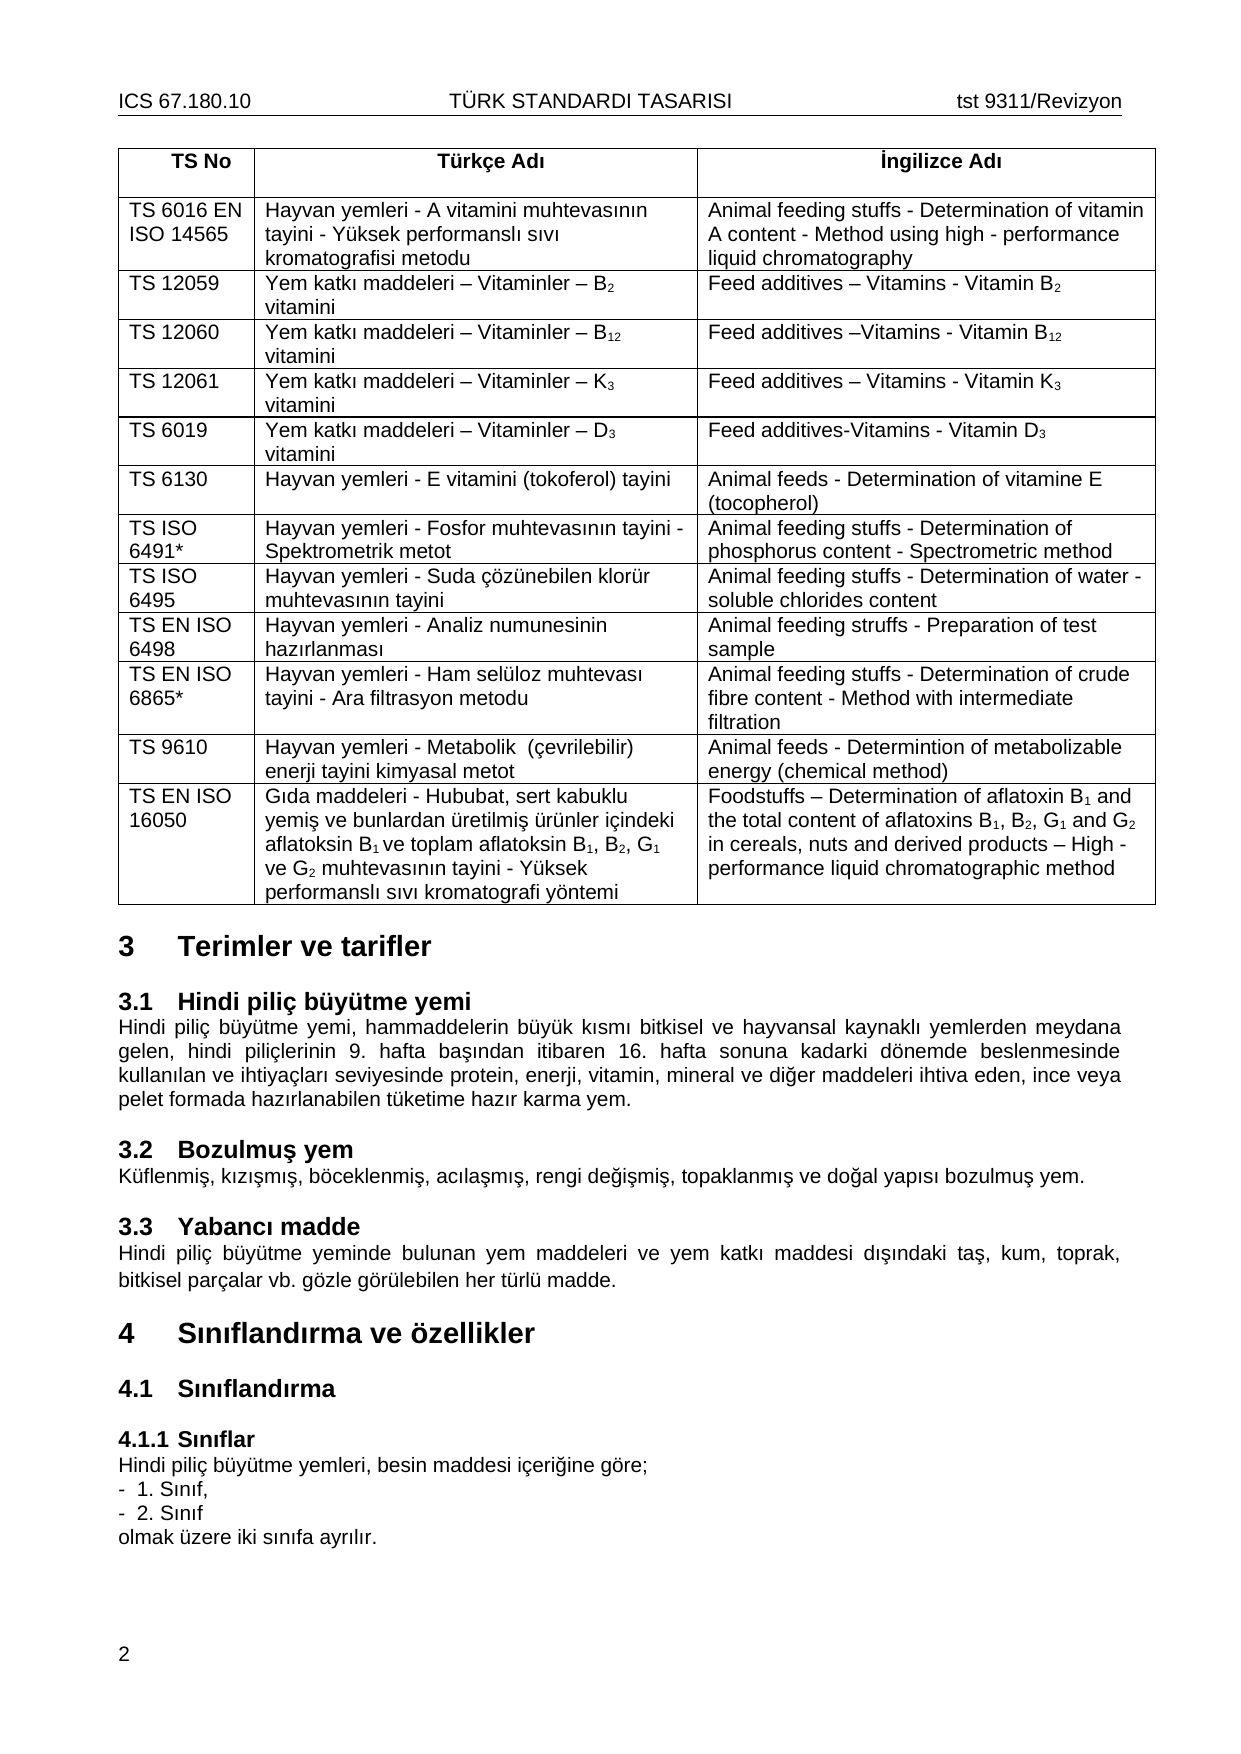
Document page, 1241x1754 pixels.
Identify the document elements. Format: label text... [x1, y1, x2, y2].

table_header İngilizce Adı [698, 149, 1155, 197]
table_cell Animal feeds - Determintion of metabolizable energy (chemical method) [698, 735, 1155, 783]
table_cell TS 12059 [119, 271, 254, 318]
table_cell Hayvan yemleri - E vitamini (tokoferol) tayini [255, 466, 697, 514]
table_cell TS EN ISO 16050 [119, 784, 254, 904]
table_cell Animal feeding stuffs - Determination of crude fibre content - Method with intermediate filtration [698, 662, 1155, 734]
table_cell TS ISO 6495 [119, 564, 254, 612]
text Küflenmiş, kızışmış, böceklenmiş, acılaşmış, rengi değişmiş, topaklanmış ve doğal yapısı bozulmuş yem. [118, 1164, 1122, 1188]
subtitle 3.2 Bozulmuş yem [118, 1135, 1122, 1164]
text - 1. Sınıf, [118, 1477, 1122, 1501]
table_cell Feed additives – Vitamins - Vitamin K3 [698, 369, 1155, 416]
table_cell Feed additives –Vitamins - Vitamin B12 [698, 320, 1155, 367]
table_cell TS EN ISO 6865* [119, 662, 254, 734]
subtitle 4.1.1 Sınıflar [118, 1426, 1122, 1453]
table_cell Yem katkı maddeleri – Vitaminler – K3 vitamini [255, 369, 697, 416]
table_cell Hayvan yemleri - Analiz numunesinin hazırlanması [255, 613, 697, 661]
table_header Türkçe Adı [255, 149, 697, 197]
table_cell Foodstuffs – Determination of aflatoxin B1 and the total content of aflatoxins B1, B2, G1 and G2 in cereals, nuts and derived products – High - performance liquid chromatographic method [698, 784, 1155, 904]
table_cell Gıda maddeleri - Hububat, sert kabuklu yemiş ve bunlardan üretilmiş ürünler içindeki aflatoksin B1 ve toplam aflatoksin B1, B2, G1 ve G2 muhtevasının tayini - Yüksek performanslı sıvı kromatografi yöntemi [255, 784, 697, 904]
table_cell TS 6130 [119, 466, 254, 514]
table_cell Animal feeding stuffs - Determination of vitamin A content - Method using high - performance liquid chromatography [698, 198, 1155, 269]
subtitle 3.1 Hindi piliç büyütme yemi [118, 986, 1122, 1015]
table_cell Feed additives-Vitamins - Vitamin D3 [698, 418, 1155, 465]
table_cell Hayvan yemleri - Ham selüloz muhtevası tayini - Ara filtrasyon metodu [255, 662, 697, 734]
table_cell TS 6019 [119, 418, 254, 465]
text Hindi piliç büyütme yemi, hammaddelerin büyük kısmı bitkisel ve hayvansal kaynaklı yemlerden meydana gelen, hindi piliçlerinin 9. hafta başından itibaren 16. hafta sonuna kadarki dönemde beslenmesinde kullanılan ve ihtiyaçları seviyesinde protein, enerji, vitamin, mineral ve diğer maddeleri ihtiva eden, ince veya pelet formada hazırlanabilen tüketime hazır karma yem. [118, 1015, 1122, 1111]
text olmak üzere iki sınıfa ayrılır. [118, 1525, 1122, 1549]
text - 2. Sınıf [118, 1501, 1122, 1525]
table_cell TS EN ISO 6498 [119, 613, 254, 661]
table_cell TS 9610 [119, 735, 254, 783]
table_cell Animal feeds - Determination of vitamine E (tocopherol) [698, 466, 1155, 514]
table_cell Animal feeding struffs - Preparation of test sample [698, 613, 1155, 661]
text Hindi piliç büyütme yeminde bulunan yem maddeleri ve yem katkı maddesi dışındaki taş, kum, toprak, bitkisel parçalar vb. gözle görülebilen her türlü madde. [118, 1240, 1122, 1292]
subtitle 4 Sınıflandırma ve özellikler [118, 1316, 1122, 1350]
table_cell TS 6016 EN ISO 14565 [119, 198, 254, 269]
table_cell Hayvan yemleri - Fosfor muhtevasının tayini -Spektrometrik metot [255, 515, 697, 563]
table_cell Animal feeding stuffs - Determination of phosphorus content - Spectrometric method [698, 515, 1155, 563]
table_cell Hayvan yemleri - Metabolik (çevrilebilir) enerji tayini kimyasal metot [255, 735, 697, 783]
subtitle 4.1 Sınıflandırma [118, 1374, 1122, 1402]
table_cell Yem katkı maddeleri – Vitaminler – B2 vitamini [255, 271, 697, 318]
subtitle 3 Terimler ve tarifler [118, 929, 1122, 962]
table_cell TS 12061 [119, 369, 254, 416]
table_cell Hayvan yemleri - Suda çözünebilen klorür muhtevasının tayini [255, 564, 697, 612]
table_cell TS ISO 6491* [119, 515, 254, 563]
table_cell Animal feeding stuffs - Determination of water -soluble chlorides content [698, 564, 1155, 612]
table_cell TS 12060 [119, 320, 254, 367]
table_cell Hayvan yemleri - A vitamini muhtevasının tayini - Yüksek performanslı sıvı kromatografisi metodu [255, 198, 697, 269]
table_cell Yem katkı maddeleri – Vitaminler – B12 vitamini [255, 320, 697, 367]
table_cell Yem katkı maddeleri – Vitaminler – D3 vitamini [255, 418, 697, 465]
table_header TS No [119, 149, 254, 197]
table_cell Feed additives – Vitamins - Vitamin B2 [698, 271, 1155, 318]
text Hindi piliç büyütme yemleri, besin maddesi içeriğine göre; [118, 1453, 1122, 1477]
subtitle 3.3 Yabancı madde [118, 1212, 1122, 1240]
